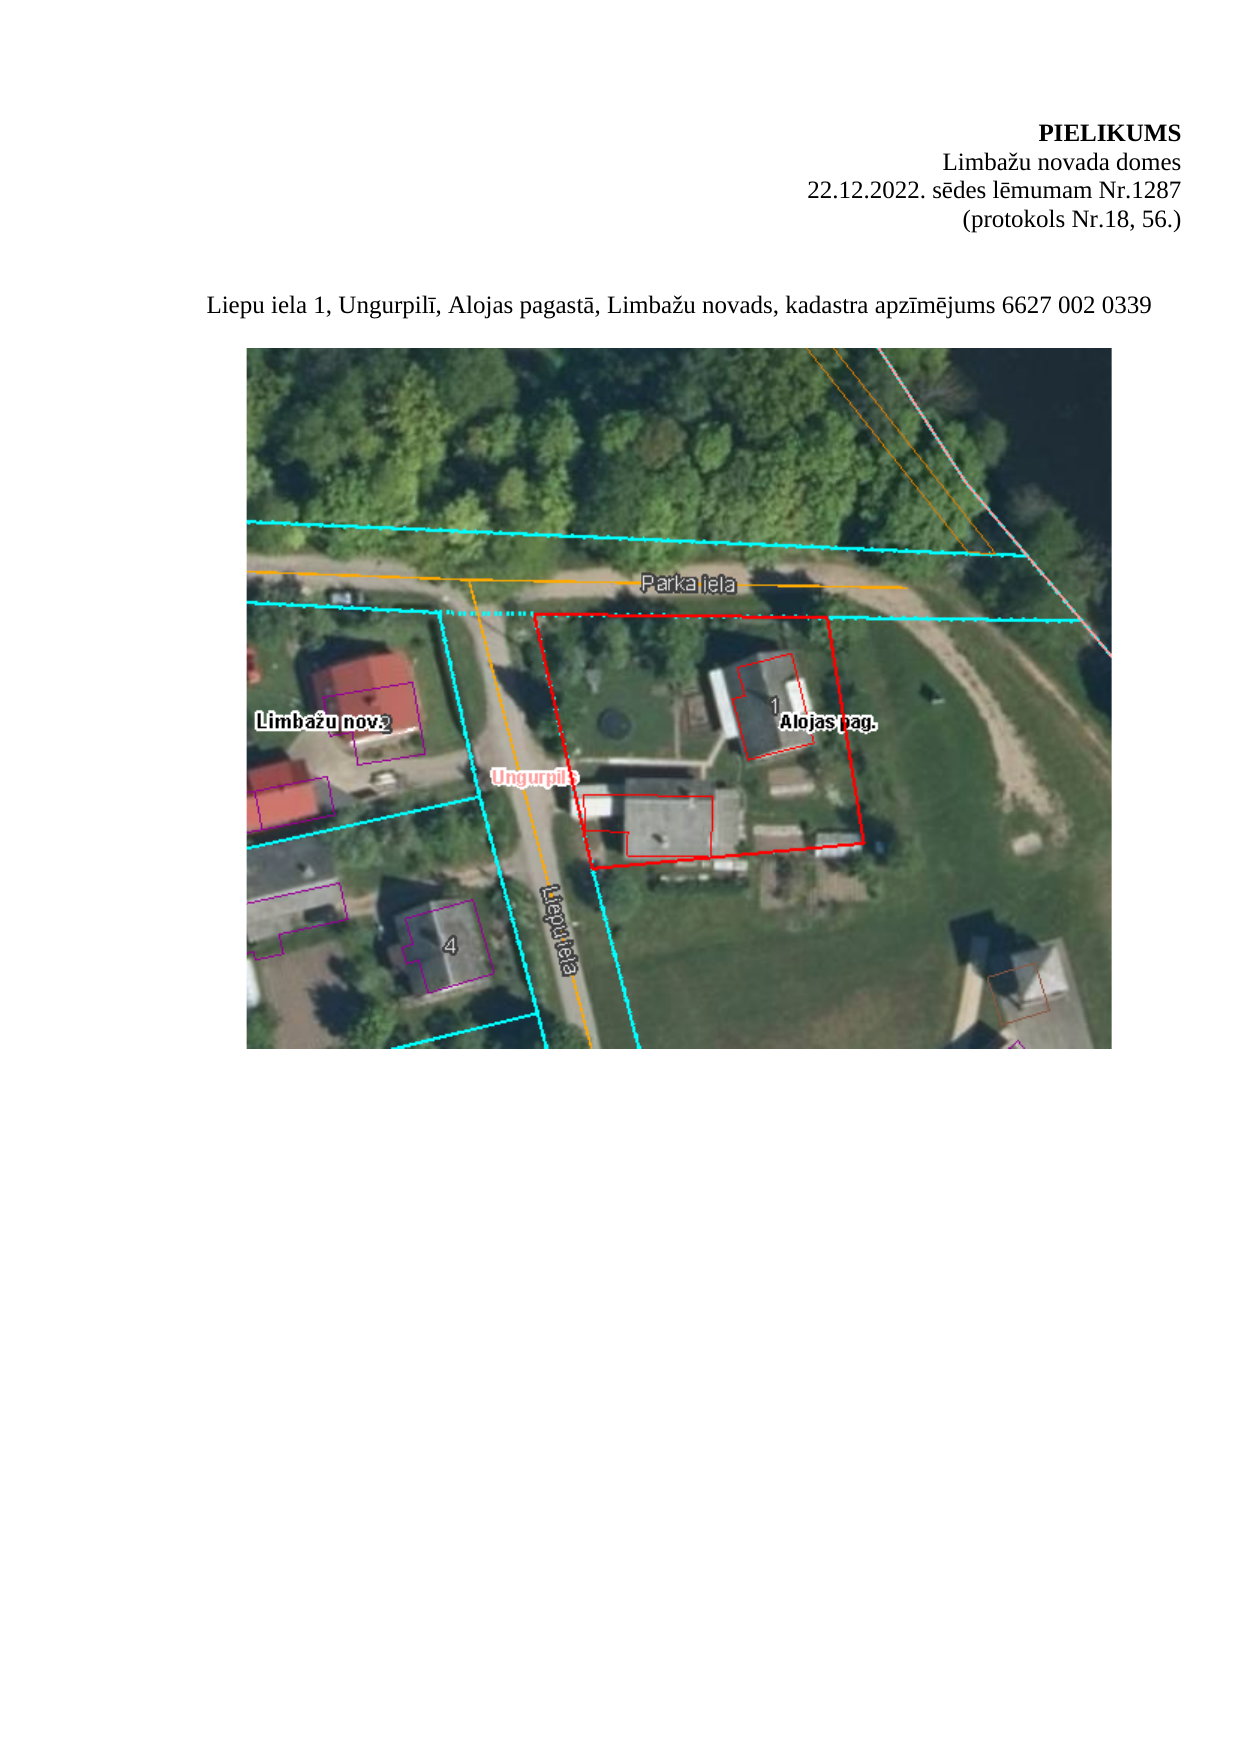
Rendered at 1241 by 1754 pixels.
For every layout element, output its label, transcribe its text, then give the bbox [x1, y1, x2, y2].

text Liepu iela 1, Ungurpilī, Alojas pagastā, Limbažu novads, kadastra apzīmējums 6627 002 0339 [177, 291, 1181, 319]
text (protokols Nr.18, 56.) [177, 204, 1181, 233]
picture [246, 348, 1112, 1049]
text PIELIKUMS [177, 118, 1181, 147]
text Limbažu novada domes [177, 147, 1181, 176]
text 22.12.2022. sēdes lēmumam Nr.1287 [177, 176, 1181, 204]
